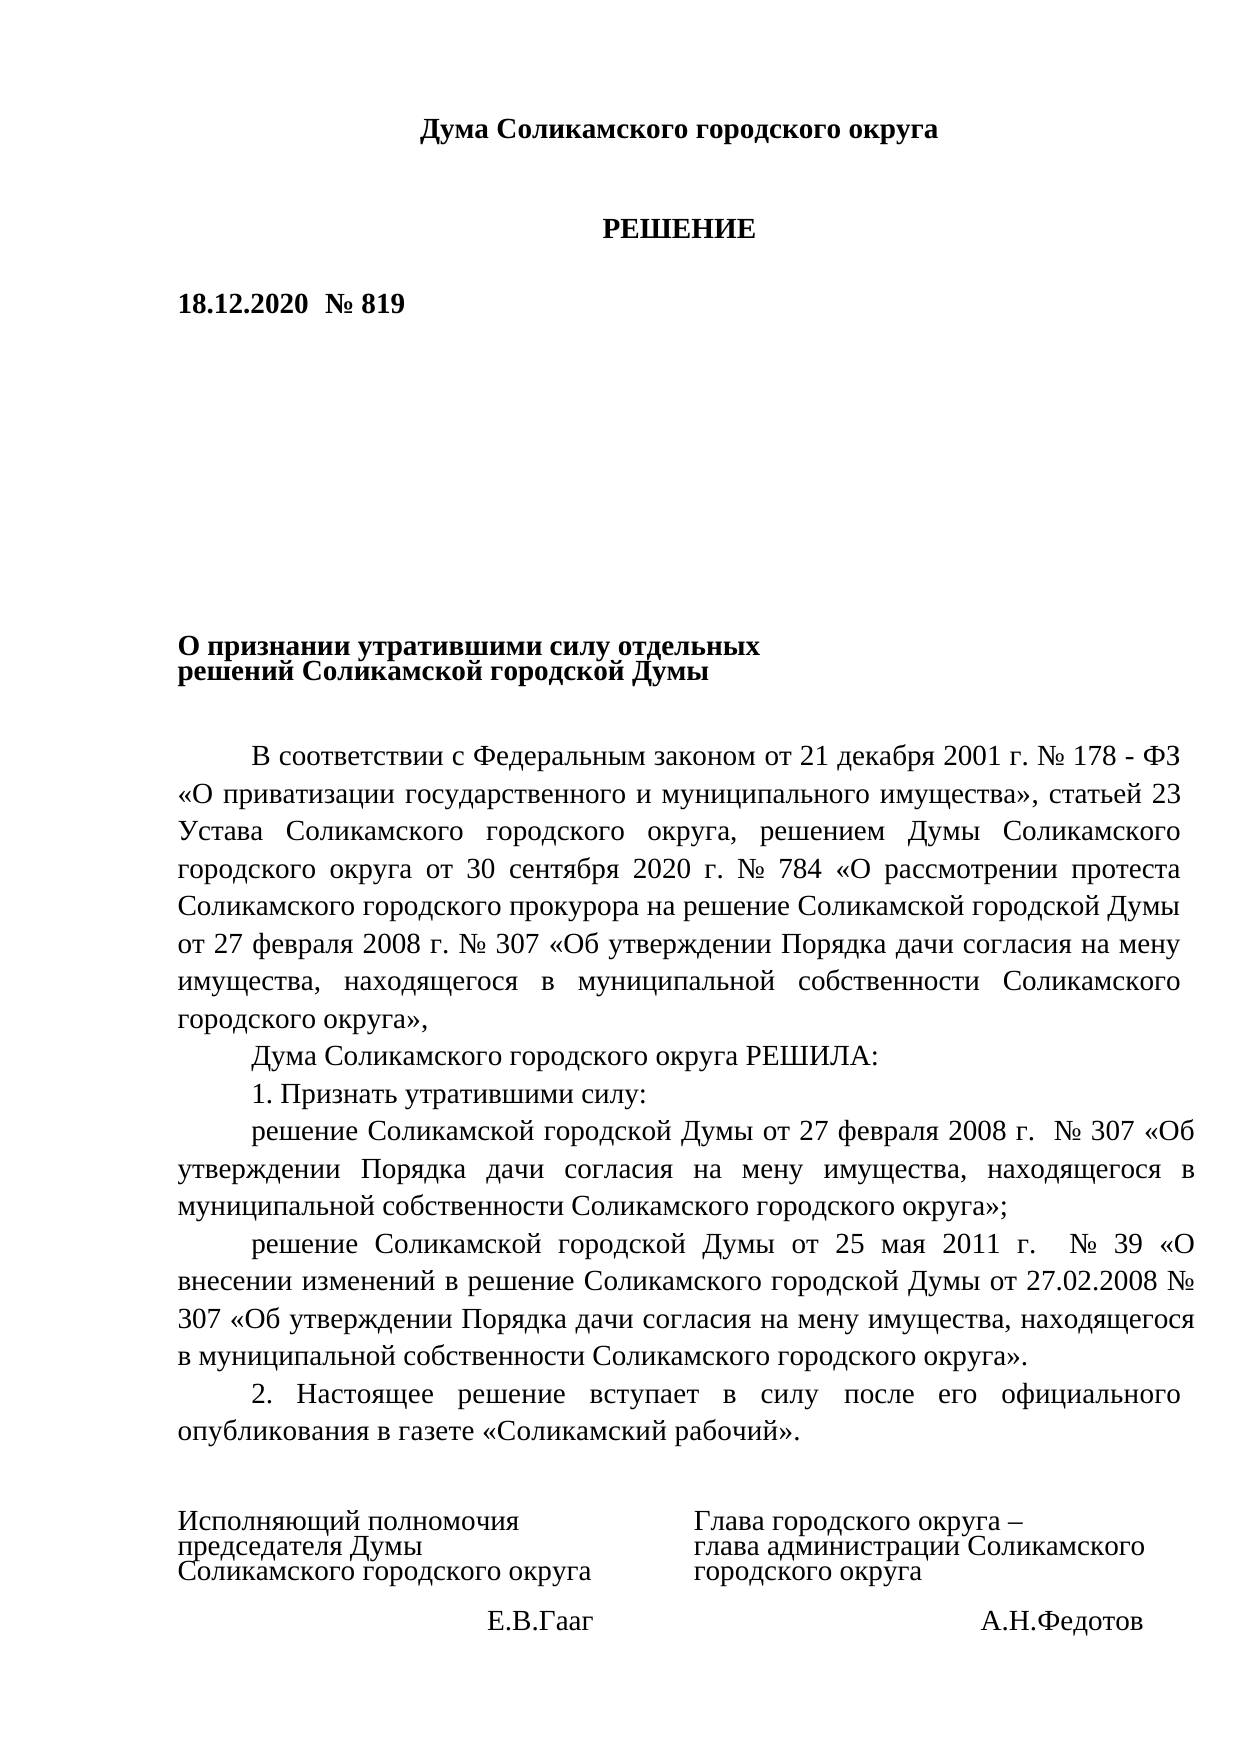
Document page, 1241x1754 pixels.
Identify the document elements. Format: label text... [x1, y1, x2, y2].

text Соликамского городского округа городского округа [177, 1561, 1181, 1586]
title 1. Признать утратившими силу: [177, 1073, 1196, 1111]
text РЕШЕНИЕ [177, 218, 1181, 243]
text 18.12.2020 № 819 [177, 293, 1181, 318]
title решение Соликамской городской Думы от 27 февраля 2008 г. № 307 «Об утверждении Порядка дачи согласия на мену имущества, находящегося в муниципальной собственности Соликамского городского округа»; [177, 1111, 1196, 1223]
text Дума Соликамского городского округа РЕШИЛА: [177, 1036, 1181, 1073]
text Исполняющий полномочия Глава городского округа – [177, 1511, 1181, 1536]
text В соответствии с Федеральным законом от 21 декабря 2001 г. № 178 - ФЗ «О приватизации государственного и муниципального имущества», статьей 23 Устава Соликамского городского округа, решением Думы Соликамского городского округа от 30 сентября 2020 г. № 784 «О рассмотрении протеста Соликамского городского прокурора на решение Соликамской городской Думы от 27 февраля 2008 г. № 307 «Об утверждении Порядка дачи согласия на мену имущества, находящегося в муниципальной собственности Соликамского городского округа», [177, 736, 1181, 1036]
text Дума Соликамского городского округа [177, 118, 1181, 143]
text председателя Думы глава администрации Соликамского [366, 1536, 1181, 1561]
text О признании утратившими силу отдельных решений Соликамской городской Думы [177, 636, 812, 686]
text председателя Думы глава администрации Соликамского [177, 1536, 356, 1561]
title решение Соликамской городской Думы от 25 мая 2011 г. № 39 «О внесении изменений в решение Соликамского городской Думы от 27.02.2008 № 307 «Об утверждении Порядка дачи согласия на мену имущества, находящегося в муниципальной собственности Соликамского городского округа». [177, 1223, 1196, 1373]
text 2. Настоящее решение вступает в силу после его официального опубликования в газете «Соликамский рабочий». [177, 1373, 1181, 1448]
text Е.В.Гааг А.Н.Федотов [177, 1611, 1181, 1636]
